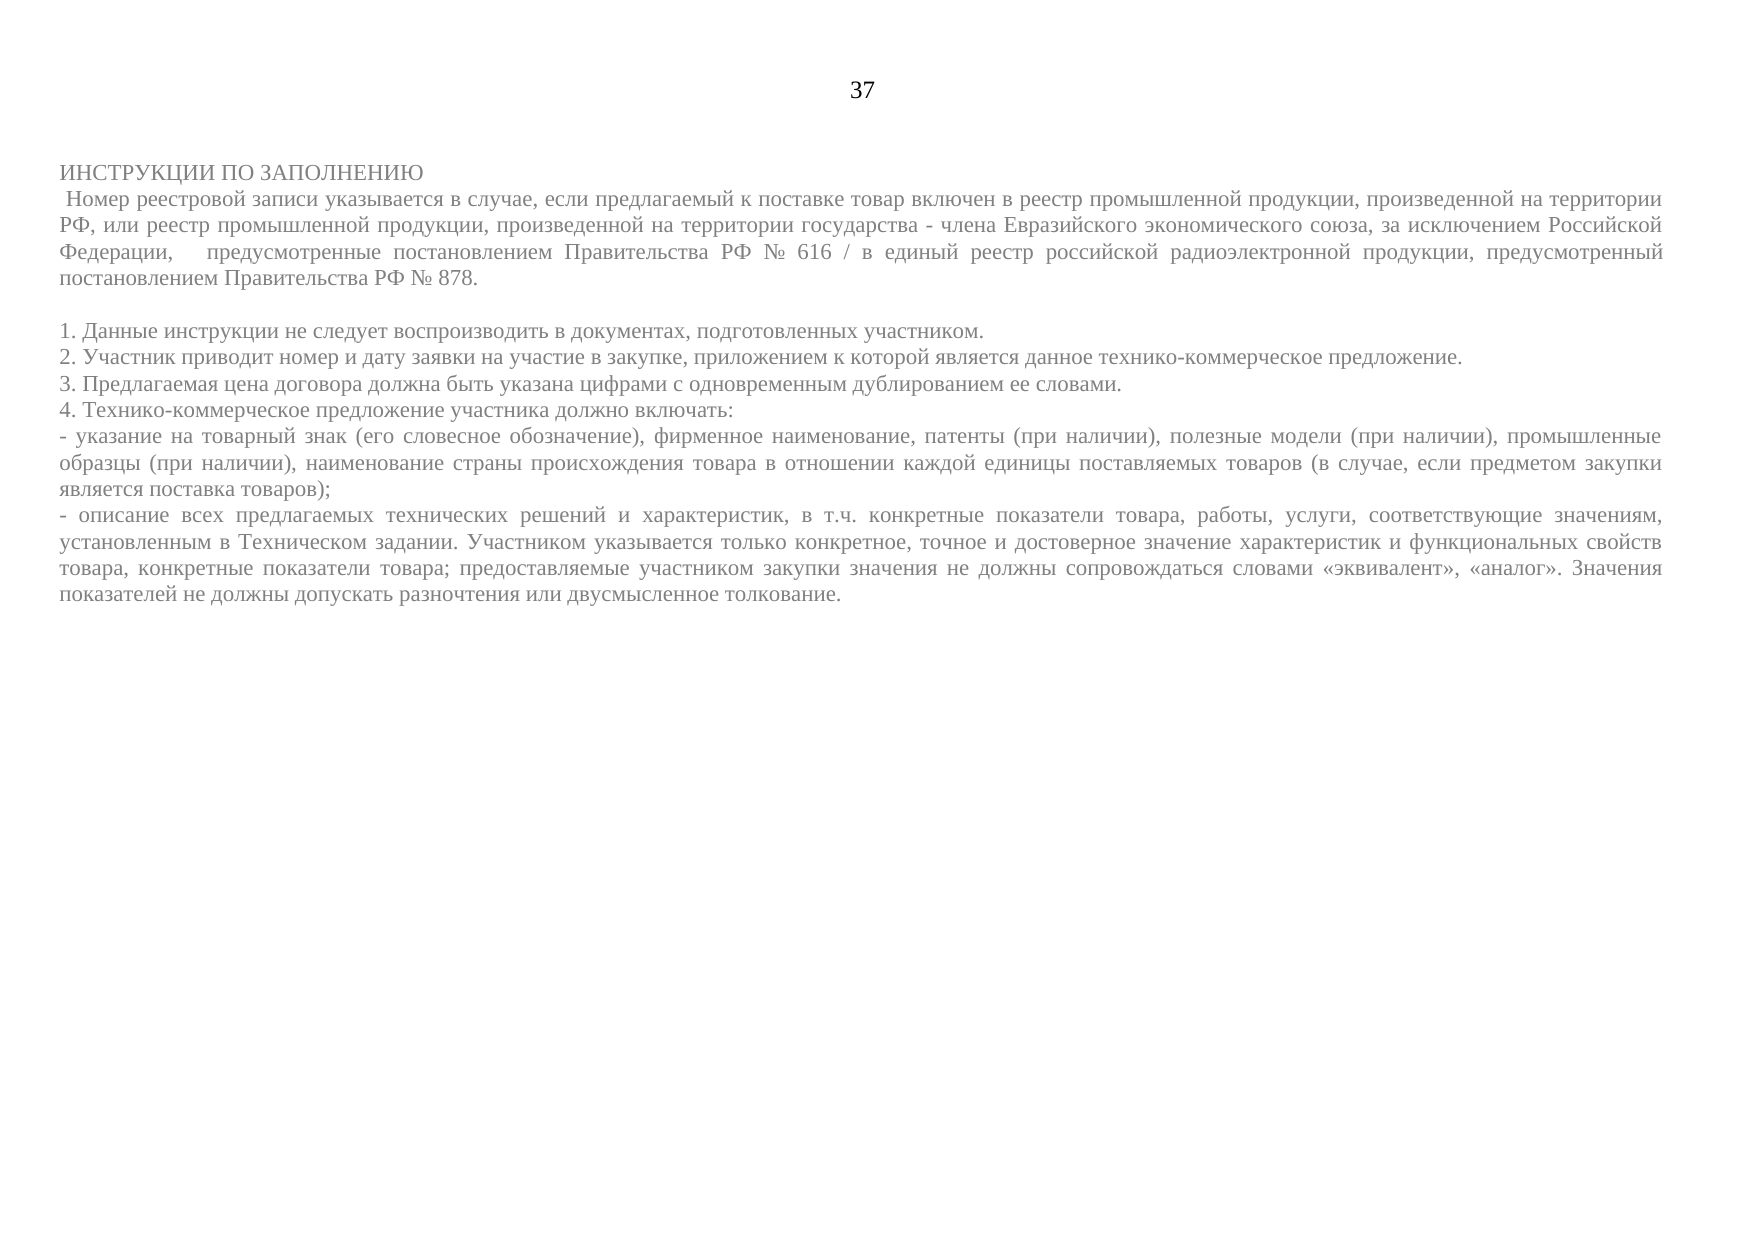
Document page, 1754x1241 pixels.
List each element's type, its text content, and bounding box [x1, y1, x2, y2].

text - указание на товарный знак (его словесное обозначение), фирменное наименование, патенты (при наличии), полезные модели (при наличии), промышленные образцы (при наличии), наименование страны происхождения товара в отношении каждой единицы поставляемых товаров (в случае, если предметом закупки является поставка товаров); [59, 422, 1665, 501]
text Номер реестровой записи указывается в случае, если предлагаемый к поставке товар включен в реестр промышленной продукции, произведенной на территории РФ, или реестр промышленной продукции, произведенной на территории государства - члена Евразийского экономического союза, за исключением Российской Федерации, предусмотренные постановлением Правительства РФ № 616 / в единый реестр российской радиоэлектронной продукции, предусмотренный постановлением Правительства РФ № 878. [59, 185, 1665, 291]
text ИНСТРУКЦИИ ПО ЗАПОЛНЕНИЮ [59, 159, 1665, 185]
text 4. Технико-коммерческое предложение участника должно включать: [59, 396, 1665, 422]
text 2. Участник приводит номер и дату заявки на участие в закупке, приложением к которой является данное технико-коммерческое предложение. [59, 343, 1665, 370]
text 1. Данные инструкции не следует воспроизводить в документах, подготовленных участником. [59, 317, 1665, 343]
text - описание всех предлагаемых технических решений и характеристик, в т.ч. конкретные показатели товара, работы, услуги, соответствующие значениям, установленным в Техническом задании. Участником указывается только конкретное, точное и достоверное значение характеристик и функциональных свойств товара, конкретные показатели товара; предоставляемые участником закупки значения не должны сопровождаться словами «эквивалент», «аналог». Значения показателей не должны допускать разночтения или двусмысленное толкование. [59, 501, 1665, 607]
text 3. Предлагаемая цена договора должна быть указана цифрами с одновременным дублированием ее словами. [59, 370, 1665, 396]
